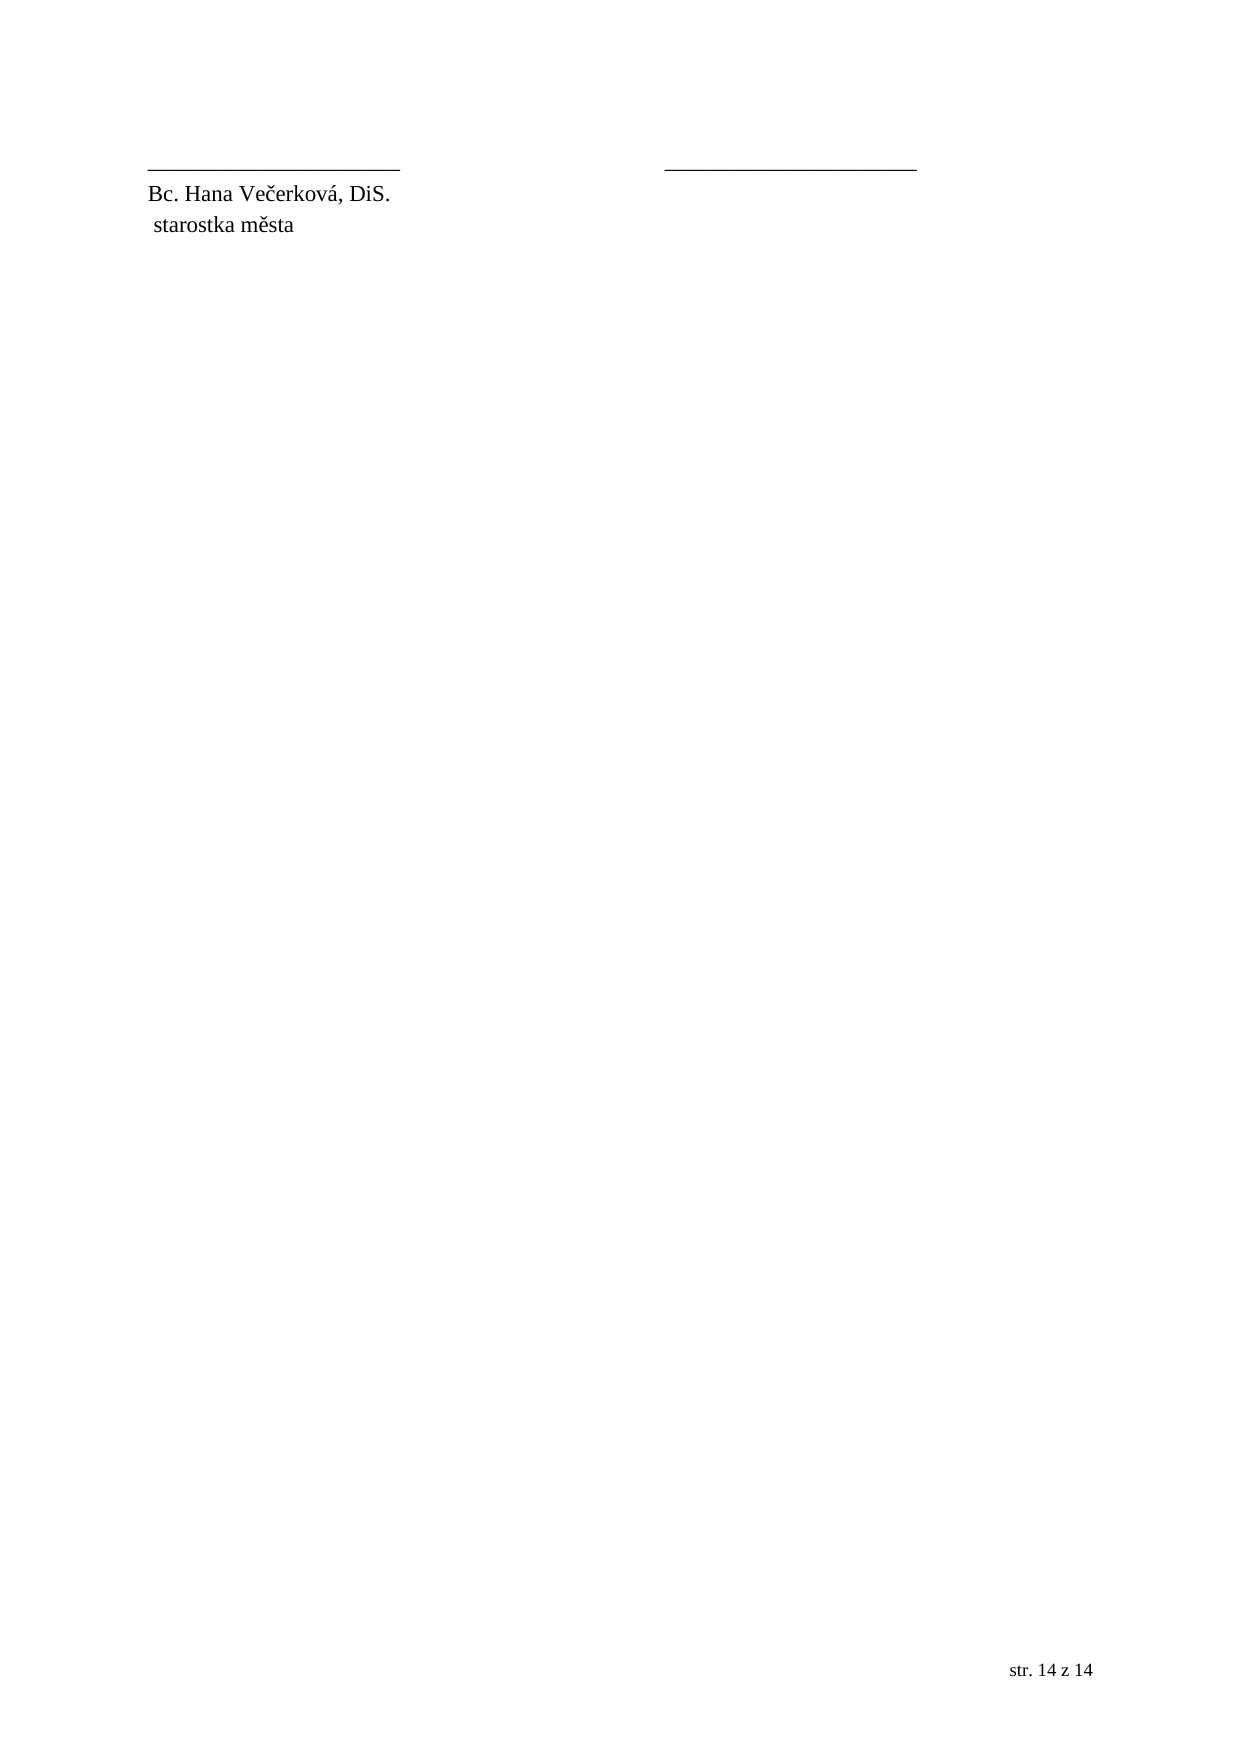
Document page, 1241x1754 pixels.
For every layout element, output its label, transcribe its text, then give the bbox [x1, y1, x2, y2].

text starostka města [148, 211, 1093, 237]
text ______________________ ______________________ [148, 148, 1093, 174]
text Bc. Hana Večerková, DiS. [148, 178, 1093, 207]
